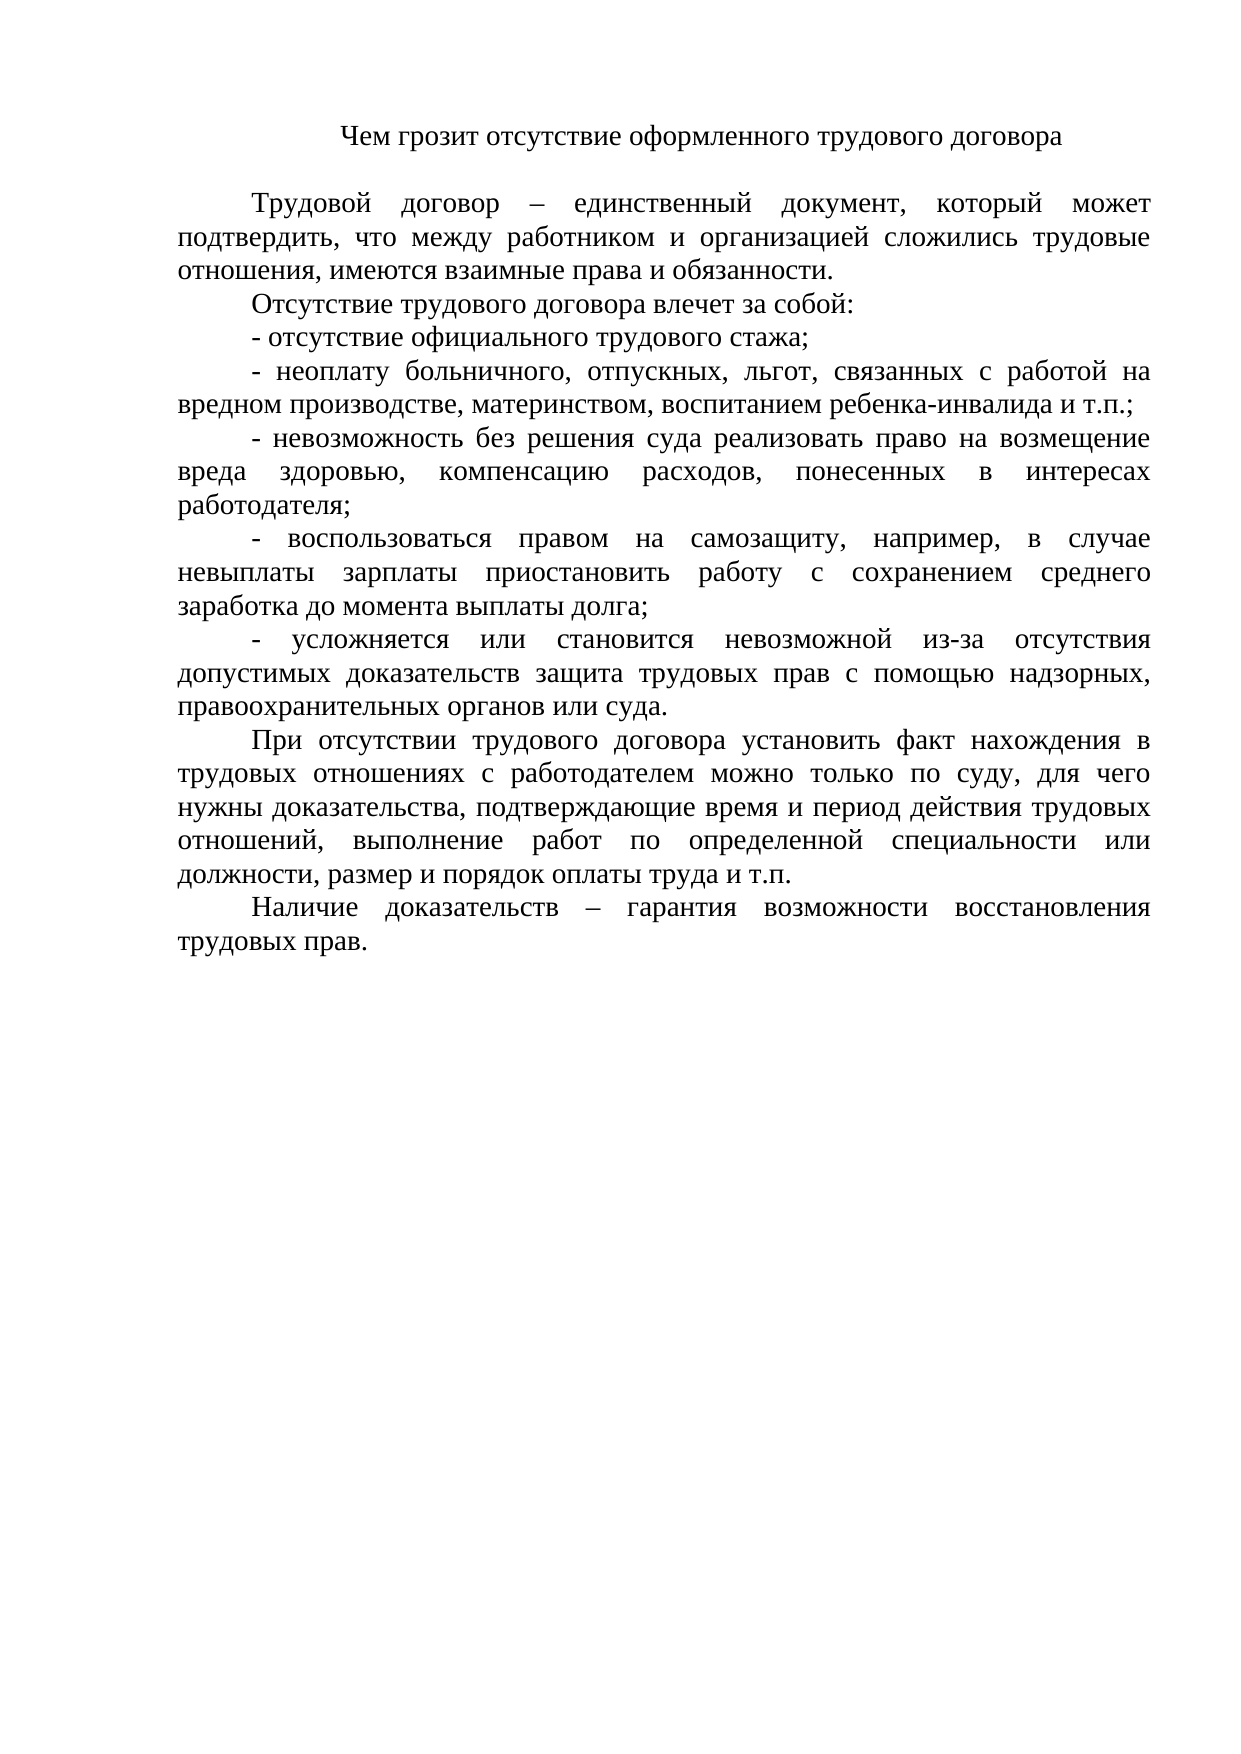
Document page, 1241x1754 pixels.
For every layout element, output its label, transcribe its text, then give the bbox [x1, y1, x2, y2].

text Наличие доказательств – гарантия возможности восстановления трудовых прав. [177, 889, 1152, 957]
text Чем грозит отсутствие оформленного трудового договора [177, 118, 1152, 152]
text - отсутствие официального трудового стажа; [177, 319, 1152, 353]
text - неоплату больничного, отпускных, льгот, связанных с работой на вредном производстве, материнством, воспитанием ребенка-инвалида и т.п.; [177, 353, 1152, 420]
text - усложняется или становится невозможной из-за отсутствия допустимых доказательств защита трудовых прав с помощью надзорных, правоохранительных органов или суда. [177, 621, 1152, 722]
text Трудовой договор – единственный документ, который может подтвердить, что между работником и организацией сложились трудовые отношения, имеются взаимные права и обязанности. [177, 185, 1152, 286]
text Отсутствие трудового договора влечет за собой: [177, 286, 1152, 319]
text - невозможность без решения суда реализовать право на возмещение вреда здоровью, компенсацию расходов, понесенных в интересах работодателя; [177, 420, 1152, 521]
text При отсутствии трудового договора установить факт нахождения в трудовых отношениях с работодателем можно только по суду, для чего нужны доказательства, подтверждающие время и период действия трудовых отношений, выполнение работ по определенной специальности или должности, размер и порядок оплаты труда и т.п. [177, 722, 1152, 889]
text - воспользоваться правом на самозащиту, например, в случае невыплаты зарплаты приостановить работу с сохранением среднего заработка до момента выплаты долга; [177, 521, 1152, 621]
